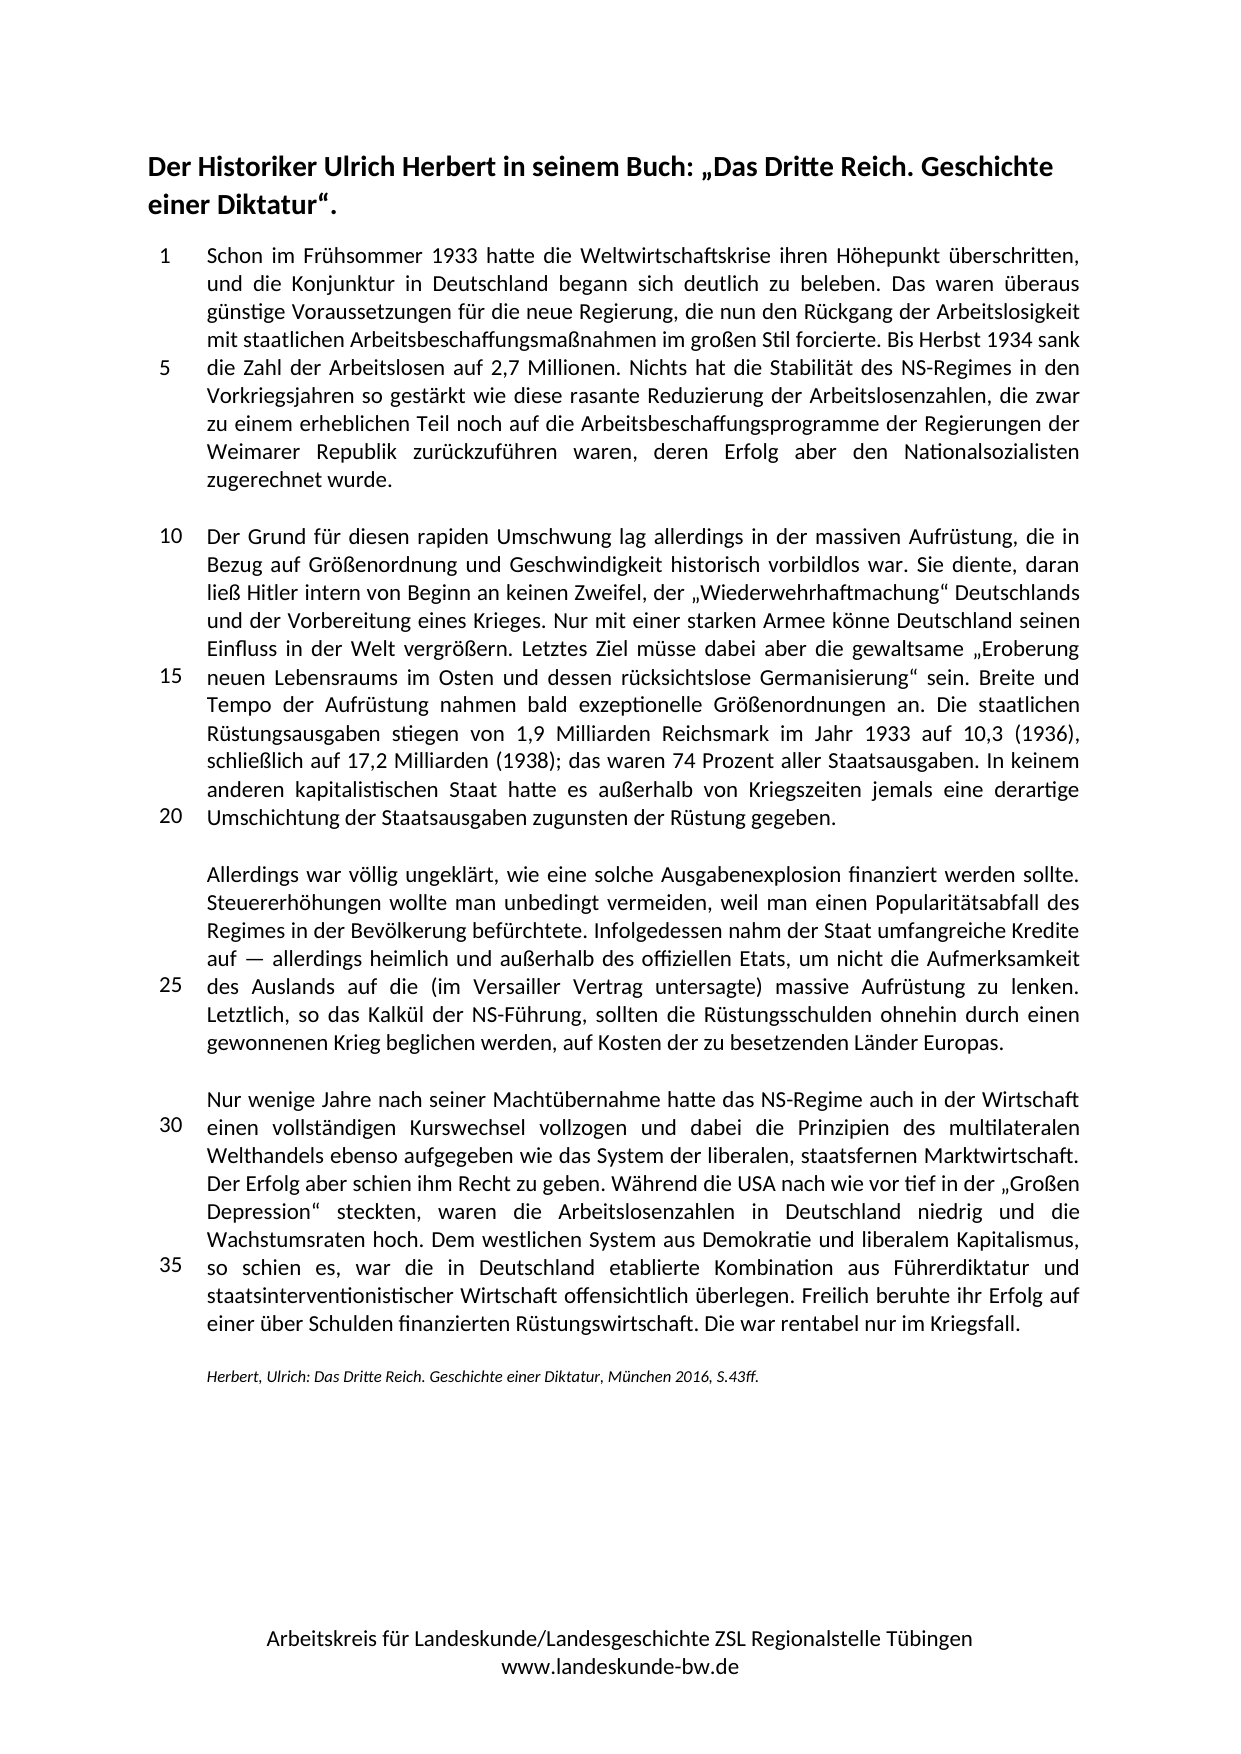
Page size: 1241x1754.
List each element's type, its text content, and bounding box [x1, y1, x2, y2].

table_header Schon im Frühsommer 1933 hatte die Weltwirtschaftskrise ihren Höhepunkt überschritten, und die Konjunktur in Deutschland begann sich deutlich zu beleben. Das waren überaus günstige Voraussetzungen für die neue Regierung, die nun den Rückgang der Arbeitslosigkeit mit staatlichen Arbeitsbeschaffungsmaßnahmen im großen Stil forcierte. Bis Herbst 1934 sank die Zahl der Arbeitslosen auf 2,7 Millionen. Nichts hat die Stabilität des NS-Regimes in den Vorkriegsjahren so gestärkt wie diese rasante Reduzierung der Arbeitslosenzahlen, die zwar zu einem erheblichen Teil noch auf die Arbeitsbeschaffungsprogramme der Regierungen der Weimarer Republik zurückzuführen waren, deren Erfolg aber den Nationalsozialisten zugerechnet wurde. Der Grund für diesen rapiden Umschwung lag allerdings in der massiven Aufrüstung, die in Bezug auf Größenordnung und Geschwindigkeit historisch vorbildlos war. Sie diente, daran ließ Hitler intern von Beginn an keinen Zweifel, der „Wiederwehrhaftmachung“ Deutschlands und der Vorbereitung eines Krieges. Nur mit einer starken Armee könne Deutschland seinen Einfluss in der Welt vergrößern. Letztes Ziel müsse dabei aber die gewaltsame „Eroberung neuen Lebensraums im Osten und dessen rücksichtslose Germanisierung“ sein. Breite und Tempo der Aufrüstung nahmen bald exzeptionelle Größenordnungen an. Die staatlichen Rüstungsausgaben stiegen von 1,9 Milliarden Reichsmark im Jahr 1933 auf 10,3 (1936), schließlich auf 17,2 Milliarden (1938); das waren 74 Prozent aller Staatsausgaben. In keinem anderen kapitalistischen Staat hatte es außerhalb von Kriegszeiten jemals eine derartige Umschichtung der Staatsausgaben zugunsten der Rüstung gegeben. Allerdings war völlig ungeklärt, wie eine solche Ausgabenexplosion finanziert werden sollte. Steuererhöhungen wollte man unbedingt vermeiden, weil man einen Popularitätsabfall des Regimes in der Bevölkerung befürchtete. Infolgedessen nahm der Staat umfangreiche Kredite auf — allerdings heimlich und außerhalb des offiziellen Etats, um nicht die Aufmerksamkeit des Auslands auf die (im Versailler Vertrag untersagte) massive Aufrüstung zu lenken. Letztlich, so das Kalkül der NS-Führung, sollten die Rüstungsschulden ohnehin durch einen gewonnenen Krieg beglichen werden, auf Kosten der zu besetzenden Länder Europas. Nur wenige Jahre nach seiner Machtübernahme hatte das NS-Regime auch in der Wirtschaft einen vollständigen Kurswechsel vollzogen und dabei die Prinzipien des multilateralen Welthandels ebenso aufgegeben wie das System der liberalen, staatsfernen Marktwirtschaft. Der Erfolg aber schien ihm Recht zu geben. Während die USA nach wie vor tief in der „Großen Depression“ steckten, waren die Arbeitslosenzahlen in Deutschland niedrig und die Wachstumsraten hoch. Dem westlichen System aus Demokratie und liberalem Kapitalismus, so schien es, war die in Deutschland etablierte Kombination aus Führerdiktatur und staatsinterventionistischer Wirtschaft offensichtlich überlegen. Freilich beruhte ihr Erfolg auf einer über Schulden finanzierten Rüstungswirtschaft. Die war rentabel nur im Kriegsfall. Herbert, Ulrich: Das Dritte Reich. Geschichte einer Diktatur, München 2016, S.43ff. [195, 241, 1093, 1387]
table_header 1 5 10 15 20 25 30 35 [148, 241, 195, 1387]
text Der Historiker Ulrich Herbert in seinem Buch: „Das Dritte Reich. Geschichte einer Diktatur“. [148, 148, 1093, 222]
